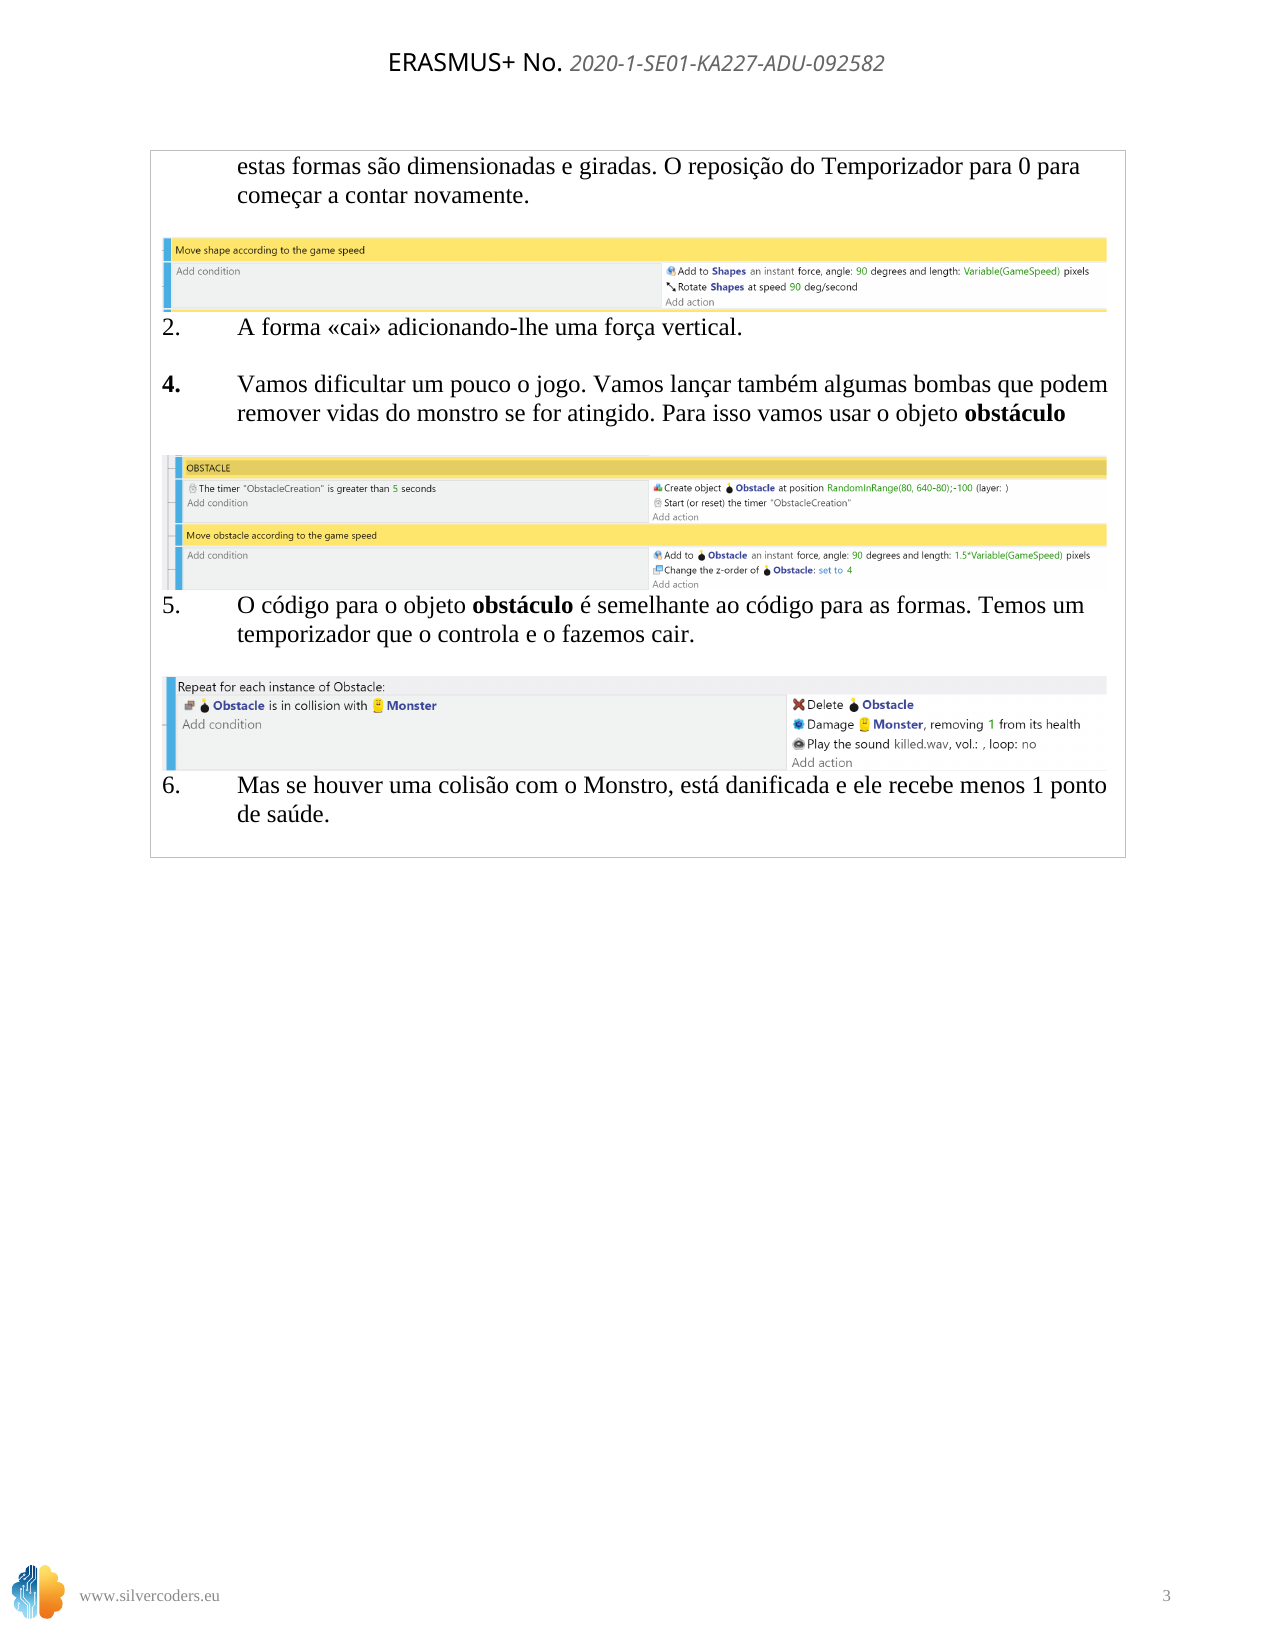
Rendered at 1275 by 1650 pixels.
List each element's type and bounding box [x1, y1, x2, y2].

picture [161, 455, 1107, 590]
picture [161, 676, 1107, 771]
picture [11, 1565, 65, 1619]
picture [161, 237, 1107, 312]
table_cell [151, 151, 1125, 857]
